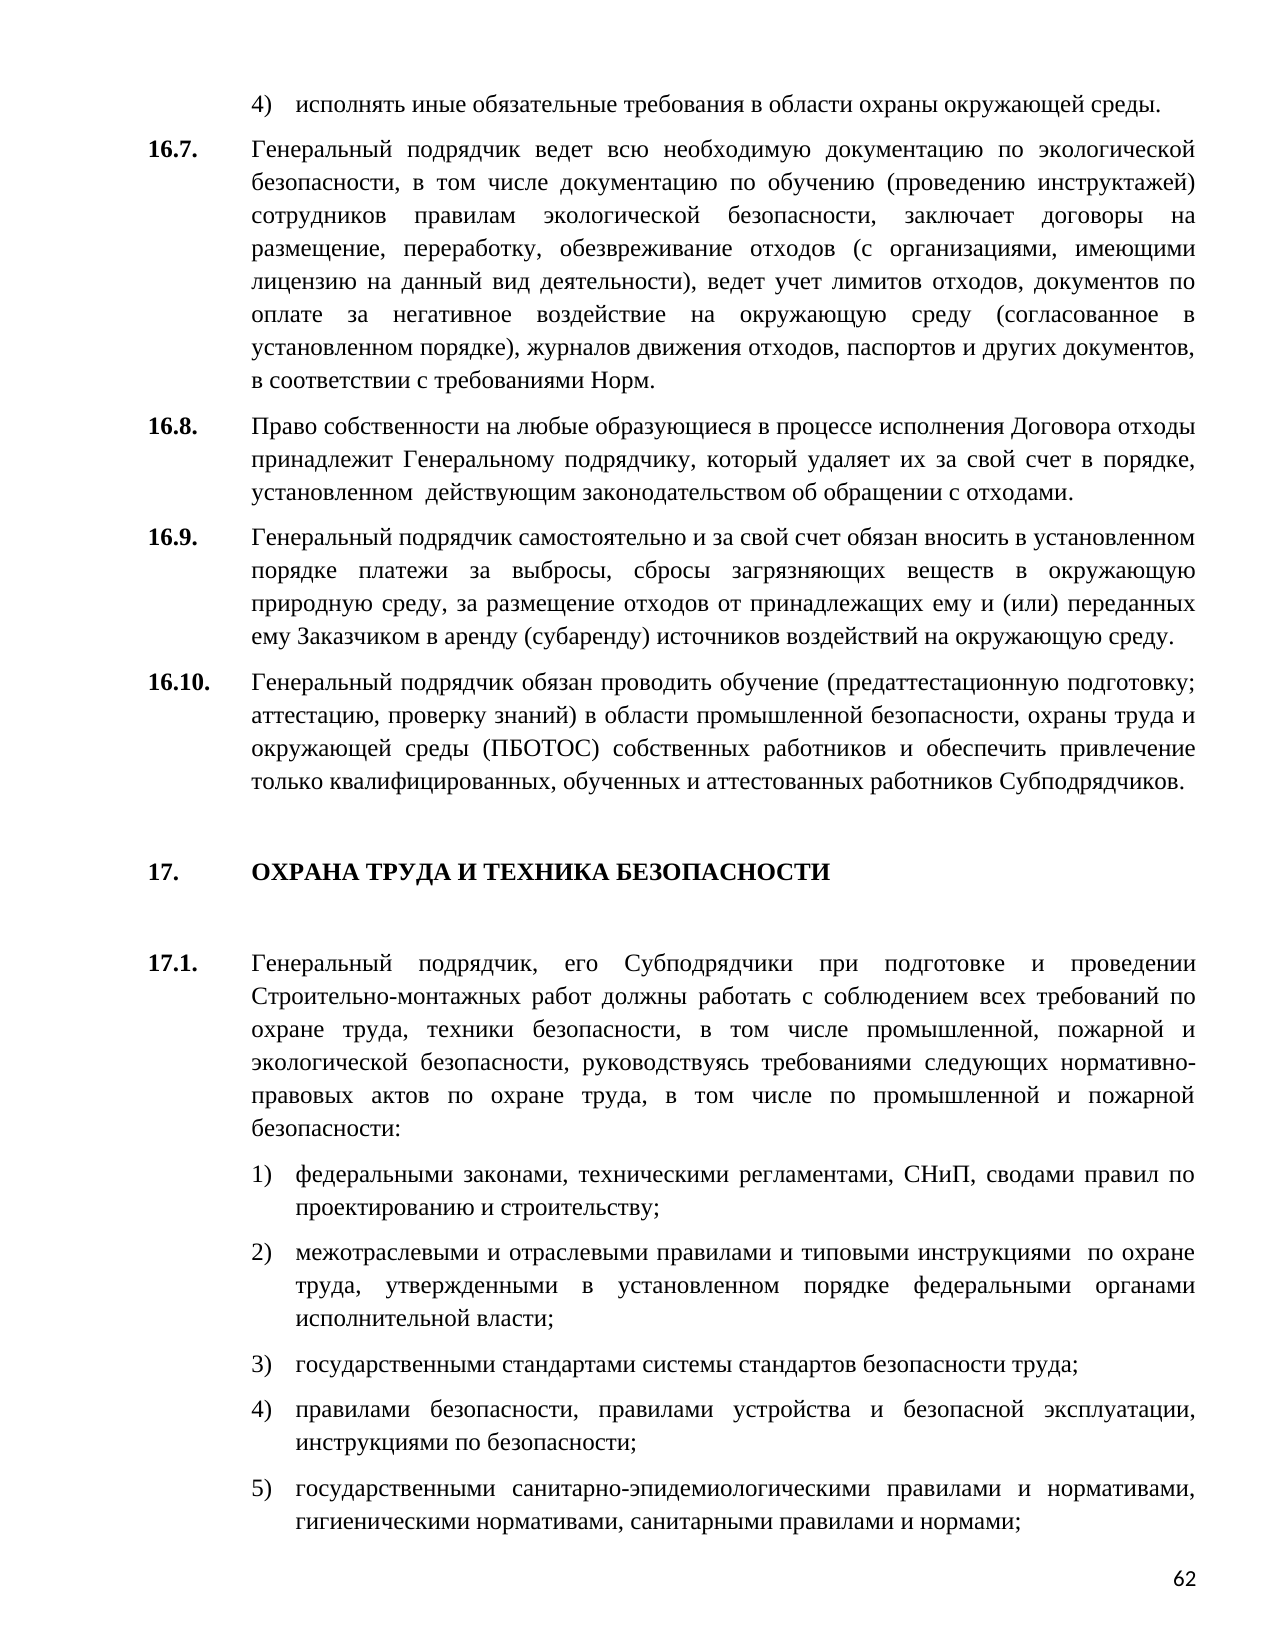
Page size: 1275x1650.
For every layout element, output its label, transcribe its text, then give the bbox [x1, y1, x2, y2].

list межотраслевыми и отраслевыми правилами и типовыми инструкциями по охране труда, утвержденными в установленном порядке федеральными органами исполнительной власти; [251, 1237, 1196, 1332]
list охрана труда и техника безопасности [148, 857, 1196, 886]
list Генеральный подрядчик обязан проводить обучение (предаттестационную подготовку; аттестацию, проверку знаний) в области промышленной безопасности, охраны труда и окружающей среды (ПБОТОС) собственных работников и обеспечить привлечение только квалифицированных, обученных и аттестованных работников Субподрядчиков. [148, 667, 1196, 795]
list государственными стандартами системы стандартов безопасности труда; [251, 1349, 1196, 1378]
list Генеральный подрядчик ведет всю необходимую документацию по экологической безопасности, в том числе документацию по обучению (проведению инструктажей) сотрудников правилам экологической безопасности, заключает договоры на размещение, переработку, обезвреживание отходов (с организациями, имеющими лицензию на данный вид деятельности), ведет учет лимитов отходов, документов по оплате за негативное воздействие на окружающую среду (согласованное в установленном порядке), журналов движения отходов, паспортов и других документов, в соответствии с требованиями Норм. [148, 134, 1196, 394]
list Генеральный подрядчик, его Субподрядчики при подготовке и проведении Строительно-монтажных работ должны работать с соблюдением всех требований по охране труда, техники безопасности, в том числе промышленной, пожарной и экологической безопасности, руководствуясь требованиями следующих нормативно-правовых актов по охране труда, в том числе по промышленной и пожарной безопасности: [148, 948, 1196, 1142]
list Генеральный подрядчик самостоятельно и за свой счет обязан вносить в установленном порядке платежи за выбросы, сбросы загрязняющих веществ в окружающую природную среду, за размещение отходов от принадлежащих ему и (или) переданных ему Заказчиком в аренду (субаренду) источников воздействий на окружающую среду. [148, 522, 1196, 650]
list государственными санитарно-эпидемиологическими правилами и нормативами, гигиеническими нормативами, санитарными правилами и нормами; [251, 1473, 1196, 1535]
list Право собственности на любые образующиеся в процессе исполнения Договора отходы принадлежит Генеральному подрядчику, который удаляет их за свой счет в порядке, установленном действующим законодательством об обращении с отходами. [148, 411, 1196, 506]
list исполнять иные обязательные требования в области охраны окружающей среды. [251, 89, 1196, 117]
list правилами безопасности, правилами устройства и безопасной эксплуатации, инструкциями по безопасности; [251, 1394, 1196, 1456]
list федеральными законами, техническими регламентами, СНиП, сводами правил по проектированию и строительству; [251, 1159, 1196, 1221]
